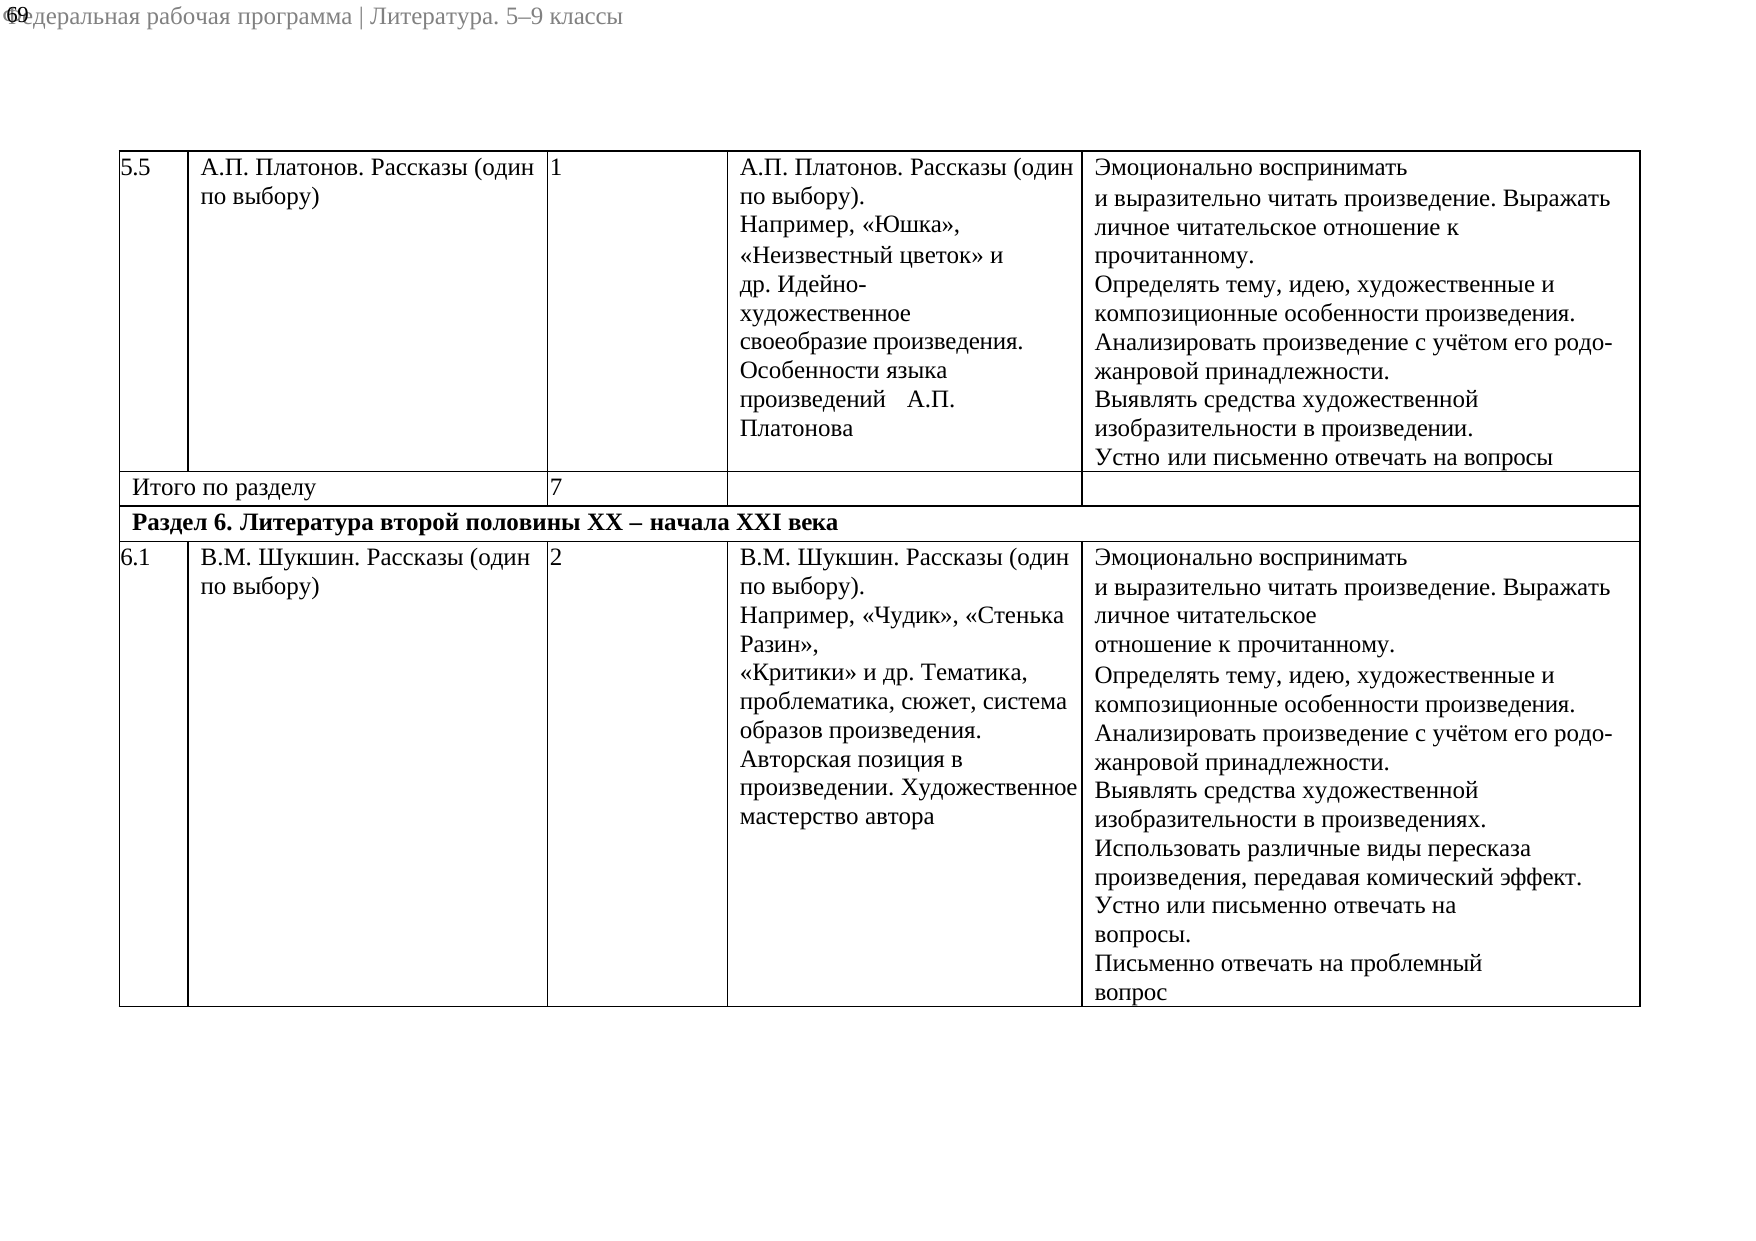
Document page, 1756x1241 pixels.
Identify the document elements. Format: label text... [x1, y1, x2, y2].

table_cell Раздел 6. Литература второй половины XX – начала XXI века [120, 507, 1639, 541]
table_header 1 [548, 152, 727, 471]
table_header А.П. Платонов. Рассказы (один по выбору). Например, «Юшка», «Неизвестный цветок» и др. Идейно- художественное своеобразие произведения. Особенности языка произведений А.П. Платонова [728, 152, 1081, 471]
table_header 5.5 [120, 152, 187, 471]
table_cell Итого по разделу [120, 472, 547, 505]
table_cell [728, 472, 1081, 505]
table_cell В.М. Шукшин. Рассказы (один по выбору). Например, «Чудик», «Стенька Разин», «Критики» и др. Тематика, проблематика, сюжет, система образов произведения. Авторская позиция в произведении. Художественное мастерство автора [728, 542, 1081, 1006]
table_cell Эмоционально воспринимать и выразительно читать произведение. Выражать личное читательское отношение к прочитанному. Определять тему, идею, художественные и композиционные особенности произведения. Анализировать произведение с учётом его родо-жанровой принадлежности. Выявлять средства художественной изобразительности в произведениях. Использовать различные виды пересказа произведения, передавая комический эффект. Устно или письменно отвечать на вопросы. Письменно отвечать на проблемный вопрос [1083, 542, 1639, 1006]
table_cell 7 [548, 472, 727, 505]
table_cell В.М. Шукшин. Рассказы (один по выбору) [189, 542, 547, 1006]
table_header Эмоционально воспринимать и выразительно читать произведение. Выражать личное читательское отношение к прочитанному. Определять тему, идею, художественные и композиционные особенности произведения. Анализировать произведение с учётом его родо-жанровой принадлежности. Выявлять средства художественной изобразительности в произведении. Устно или письменно отвечать на вопросы [1083, 152, 1639, 471]
table_cell 6.1 [120, 542, 187, 1006]
table_header А.П. Платонов. Рассказы (один по выбору) [189, 152, 547, 471]
table_cell [1083, 472, 1639, 505]
table_cell 2 [548, 542, 727, 1006]
